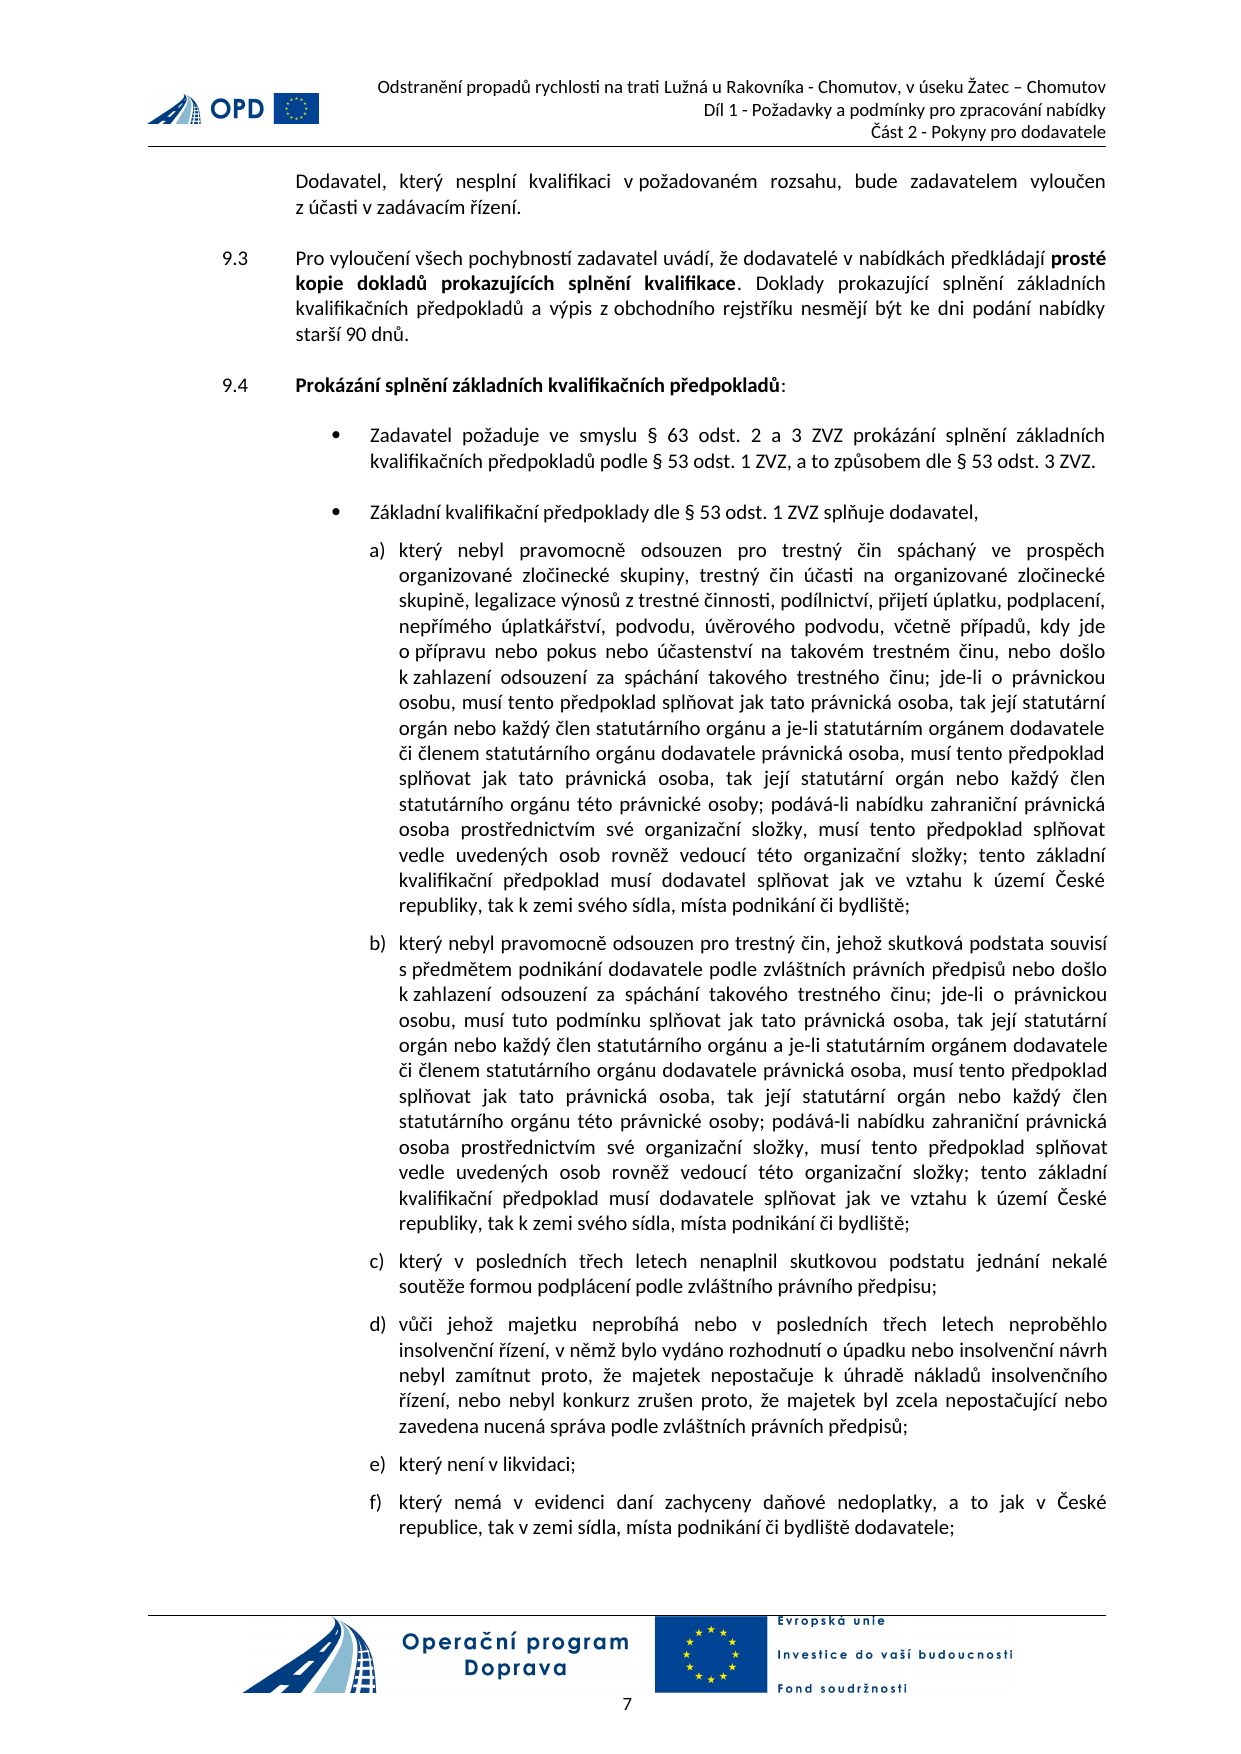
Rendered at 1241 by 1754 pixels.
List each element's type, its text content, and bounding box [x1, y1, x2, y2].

list Základní kvalifikační předpoklady dle § 53 odst. 1 ZVZ splňuje dodavatel, [332, 499, 1106, 524]
list Zadavatel požaduje ve smyslu § 63 odst. 2 a 3 ZVZ prokázání splnění základních kvalifikačních předpokladů podle § 53 odst. 1 ZVZ, a to způsobem dle § 53 odst. 3 ZVZ. [332, 423, 1106, 473]
list Prokázání splnění základních kvalifikačních předpokladů: [222, 372, 1106, 397]
text d) vůči jehož majetku neprobíhá nebo v posledních třech letech neproběhlo insolvenční řízení, v němž bylo vydáno rozhodnutí o úpadku nebo insolvenční návrh nebyl zamítnut proto, že majetek nepostačuje k úhradě nákladů insolvenčního řízení, nebo nebyl konkurz zrušen proto, že majetek byl zcela nepostačující nebo zavedena nucená správa podle zvláštních právních předpisů; [369, 1311, 1109, 1438]
text Dodavatel, který nesplní kvalifikaci v požadovaném rozsahu, bude zadavatelem vyloučen z účasti v zadávacím řízení. [295, 168, 1106, 219]
text c) který v posledních třech letech nenaplnil skutkovou podstatu jednání nekalé soutěže formou podplácení podle zvláštního právního předpisu; [369, 1248, 1109, 1299]
list Pro vyloučení všech pochybností zadavatel uvádí, že dodavatelé v nabídkách předkládají prosté kopie dokladů prokazujících splnění kvalifikace. Doklady prokazující splnění základních kvalifikačních předpokladů a výpis z obchodního rejstříku nesmějí být ke dni podání nabídky starší 90 dnů. [222, 245, 1106, 346]
text b) který nebyl pravomocně odsouzen pro trestný čin, jehož skutková podstata souvisí s předmětem podnikání dodavatele podle zvláštních právních předpisů nebo došlo k zahlazení odsouzení za spáchání takového trestného činu; jde-li o právnickou osobu, musí tuto podmínku splňovat jak tato právnická osoba, tak její statutární orgán nebo každý člen statutárního orgánu a je-li statutárním orgánem dodavatele či členem statutárního orgánu dodavatele právnická osoba, musí tento předpoklad splňovat jak tato právnická osoba, tak její statutární orgán nebo každý člen statutárního orgánu této právnické osoby; podává-li nabídku zahraniční právnická osoba prostřednictvím své organizační složky, musí tento předpoklad splňovat vedle uvedených osob rovněž vedoucí této organizační složky; tento základní kvalifikační předpoklad musí dodavatele splňovat jak ve vztahu k území České republiky, tak k zemi svého sídla, místa podnikání či bydliště; [369, 931, 1109, 1236]
picture [242, 1616, 1012, 1693]
text a) který nebyl pravomocně odsouzen pro trestný čin spáchaný ve prospěch organizované zločinecké skupiny, trestný čin účasti na organizované zločinecké skupině, legalizace výnosů z trestné činnosti, podílnictví, přijetí úplatku, podplacení, nepřímého úplatkářství, podvodu, úvěrového podvodu, včetně případů, kdy jde o přípravu nebo pokus nebo účastenství na takovém trestném činu, nebo došlo k zahlazení odsouzení za spáchání takového trestného činu; jde-li o právnickou osobu, musí tento předpoklad splňovat jak tato právnická osoba, tak její statutární orgán nebo každý člen statutárního orgánu a je-li statutárním orgánem dodavatele či členem statutárního orgánu dodavatele právnická osoba, musí tento předpoklad splňovat jak tato právnická osoba, tak její statutární orgán nebo každý člen statutárního orgánu této právnické osoby; podává-li nabídku zahraniční právnická osoba prostřednictvím své organizační složky, musí tento předpoklad splňovat vedle uvedených osob rovněž vedoucí této organizační složky; tento základní kvalifikační předpoklad musí dodavatel splňovat jak ve vztahu k území České republiky, tak k zemi svého sídla, místa podnikání či bydliště; [369, 537, 1106, 918]
text f) který nemá v evidenci daní zachyceny daňové nedoplatky, a to jak v České republice, tak v zemi sídla, místa podnikání či bydliště dodavatele; [369, 1489, 1109, 1540]
text e) který není v likvidaci; [369, 1451, 1109, 1476]
picture [147, 93, 319, 124]
